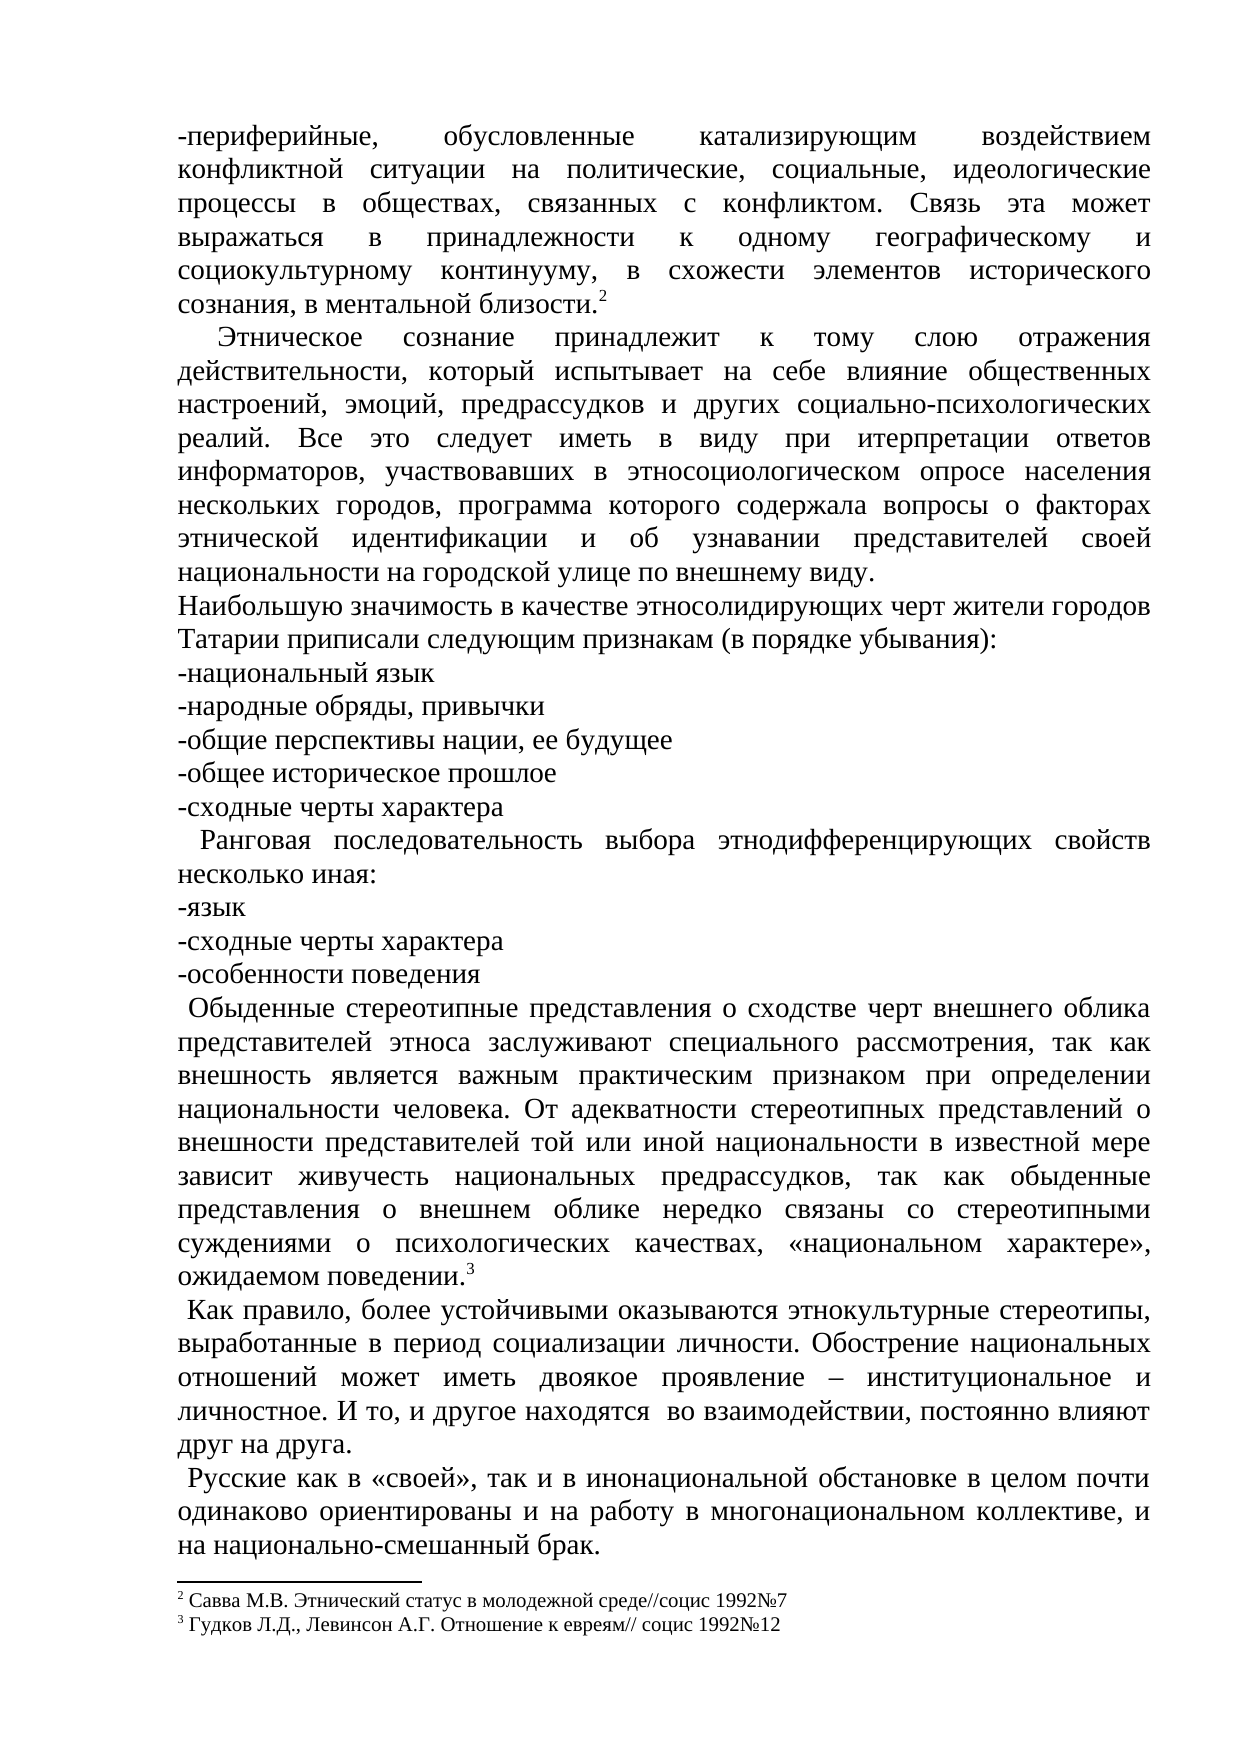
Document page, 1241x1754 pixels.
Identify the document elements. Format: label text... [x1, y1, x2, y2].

subtitle -народные обряды, привычки [177, 688, 1152, 722]
subtitle Наибольшую значимость в качестве этносолидирующих черт жители городов Татарии приписали следующим признакам (в порядке убывания): [177, 588, 1152, 655]
subtitle -сходные черты характера [177, 789, 1152, 822]
subtitle -особенности поведения [177, 957, 1152, 990]
subtitle -язык [177, 889, 1152, 923]
subtitle -сходные черты характера [177, 923, 1152, 957]
subtitle Обыденные стереотипные представления о сходстве черт внешнего облика представителей этноса заслуживают специального рассмотрения, так как внешность является важным практическим признаком при определении национальности человека. От адекватности стереотипных представлений о внешности представителей той или иной национальности в известной мере зависит живучесть национальных предрассудков, так как обыденные представления о внешнем облике нередко связаны со стереотипными суждениями о психологических качествах, «национальном характере», ожидаемом поведении. [177, 990, 1152, 1292]
subtitle Как правило, более устойчивыми оказываются этнокультурные стереотипы, выработанные в период социализации личности. Обострение национальных отношений может иметь двоякое проявление – институциональное и личностное. И то, и другое находятся во взаимодействии, постоянно влияют друг на друга. [177, 1292, 1152, 1460]
subtitle Ранговая последовательность выбора этнодифференцирующих свойств несколько иная: [177, 822, 1152, 889]
subtitle Этническое сознание принадлежит к тому слою отражения действительности, который испытывает на себе влияние общественных настроений, эмоций, предрассудков и других социально-психологических реалий. Все это следует иметь в виду при итерпретации ответов информаторов, участвовавших в этносоциологическом опросе населения нескольких городов, программа которого содержала вопросы о факторах этнической идентификации и об узнавании представителей своей национальности на городской улице по внешнему виду. [177, 319, 1152, 588]
subtitle -общее историческое прошлое [177, 755, 1152, 789]
subtitle -общие перспективы нации, ее будущее [177, 722, 1152, 755]
subtitle -национальный язык [177, 655, 1152, 688]
subtitle -периферийные, обусловленные катализирующим воздействием конфликтной ситуации на политические, социальные, идеологические процессы в обществах, связанных с конфликтом. Связь эта может выражаться в принадлежности к одному географическому и социокультурному континууму, в схожести элементов исторического сознания, в ментальной близости. [177, 118, 1152, 319]
subtitle Русские как в «своей», так и в инонациональной обстановке в целом почти одинаково ориентированы и на работу в многонациональном коллективе, и на национально-смешанный брак. [177, 1460, 1152, 1560]
